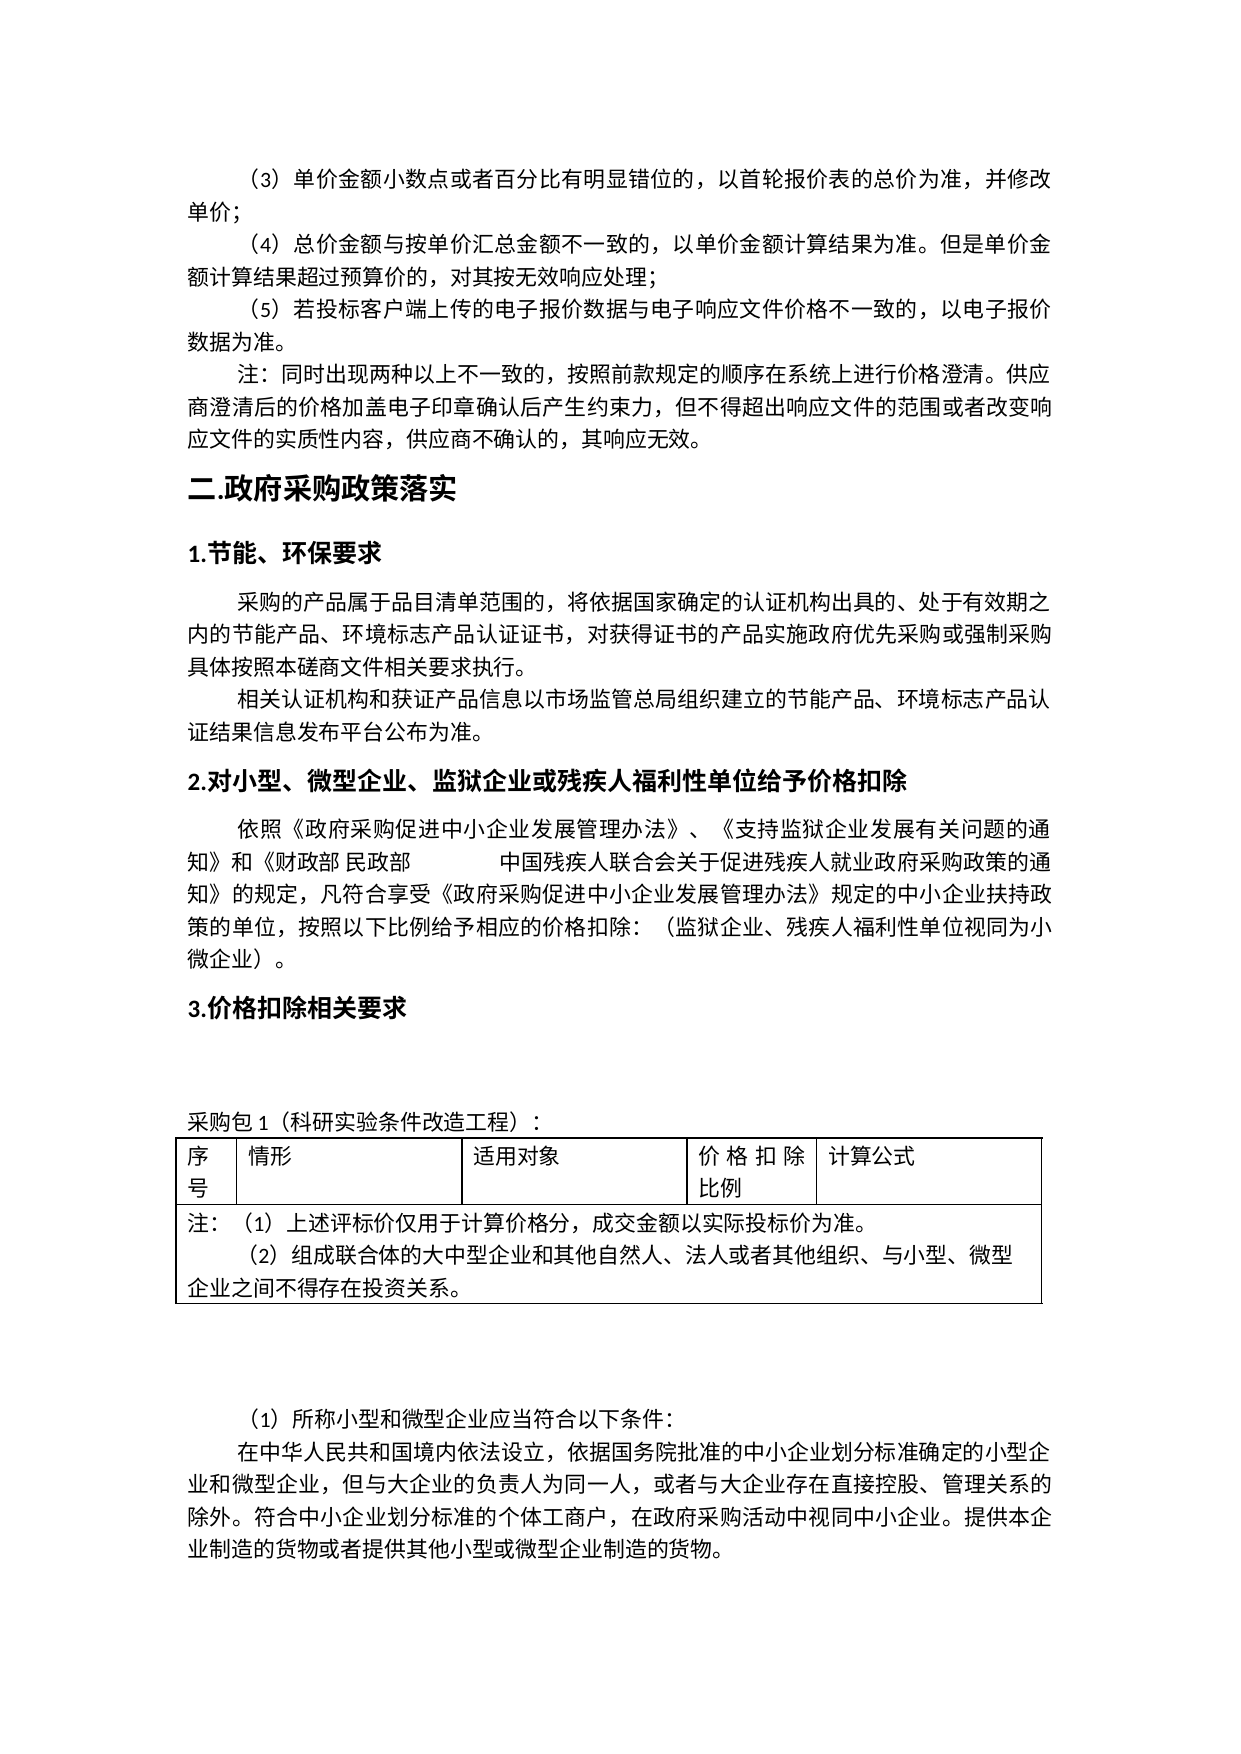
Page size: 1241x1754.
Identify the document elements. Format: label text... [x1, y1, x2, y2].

text 相关认证机构和获证产品信息以市场监管总局组织建立的节能产品、环境标志产品认证结果信息发布平台公布为准。 [187, 682, 1053, 747]
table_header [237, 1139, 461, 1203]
text 1.节能、环保要求 [187, 519, 1053, 584]
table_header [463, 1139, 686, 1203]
text 注：同时出现两种以上不一致的，按照前款规定的顺序在系统上进行价格澄清。供应商澄清后的价格加盖电子印章确认后产生约束力，但不得超出响应文件的范围或者改变响应文件的实质性内容，供应商不确认的，其响应无效。 [187, 357, 1053, 454]
text 采购的产品属于品目清单范围的，将依据国家确定的认证机构出具的、处于有效期之内的节能产品、环境标志产品认证证书，对获得证书的产品实施政府优先采购或强制采购，具体按照本磋商文件相关要求执行。 [187, 584, 1053, 682]
text （5）若投标客户端上传的电子报价数据与电子响应文件价格不一致的，以电子报价数据为准。 [187, 292, 1053, 357]
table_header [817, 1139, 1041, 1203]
text （3）单价金额小数点或者百分比有明显错位的，以首轮报价表的总价为准，并修改单价； [187, 162, 1053, 227]
text （1）所称小型和微型企业应当符合以下条件： [187, 1402, 1053, 1434]
text （4）总价金额与按单价汇总金额不一致的，以单价金额计算结果为准。但是单价金额计算结果超过预算价的，对其按无效响应处理； [187, 227, 1053, 292]
text 采购包1（科研实验条件改造工程）： [187, 1104, 1053, 1137]
text 依照《政府采购促进中小企业发展管理办法》、《支持监狱企业发展有关问题的通知》和《财政部 民政部 中国残疾人联合会关于促进残疾人就业政府采购政策的通知》的规定，凡符合享受《政府采购促进中小企业发展管理办法》规定的中小企业扶持政策的单位，按照以下比例给予相应的价格扣除：（监狱企业、残疾人福利性单位视同为小、微企业）。 [187, 812, 1053, 974]
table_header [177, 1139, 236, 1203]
text 2.对小型、微型企业、监狱企业或残疾人福利性单位给予价格扣除 [187, 747, 1053, 812]
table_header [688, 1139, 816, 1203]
text 在中华人民共和国境内依法设立，依据国务院批准的中小企业划分标准确定的小型企业和微型企业，但与大企业的负责人为同一人，或者与大企业存在直接控股、管理关系的除外。符合中小企业划分标准的个体工商户，在政府采购活动中视同中小企业。提供本企业制造的货物或者提供其他小型或微型企业制造的货物。 [187, 1434, 1053, 1564]
text 3.价格扣除相关要求 [187, 974, 1053, 1039]
text 二.政府采购政策落实 [187, 454, 1053, 519]
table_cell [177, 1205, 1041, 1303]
